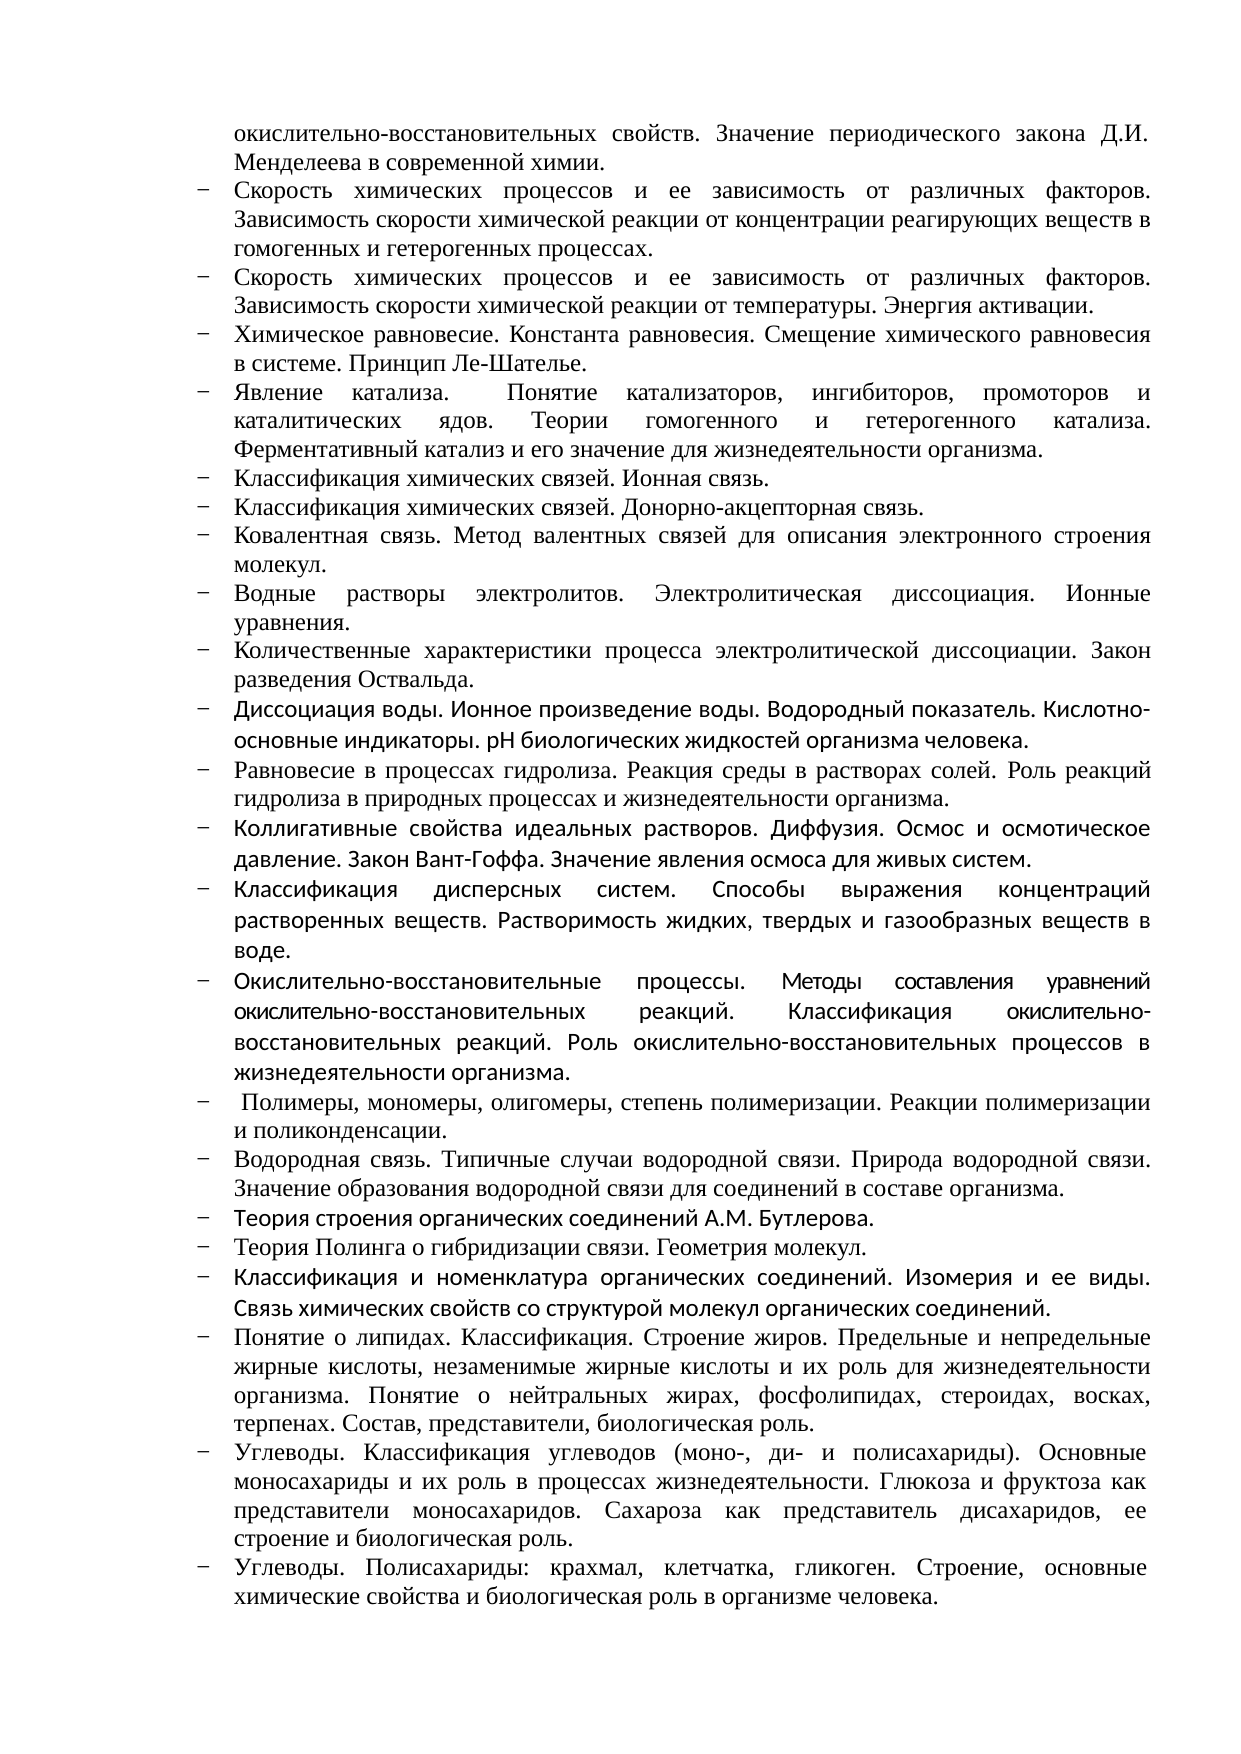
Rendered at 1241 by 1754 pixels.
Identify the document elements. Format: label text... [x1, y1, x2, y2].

list Явление катализа. Понятие катализаторов, ингибиторов, промоторов и каталитических ядов. Теории гомогенного и гетерогенного катализа. Ферментативный катализ и его значение для жизнедеятельности организма. [196, 377, 1152, 463]
list Понятие о липидах. Классификация. Строение жиров. Предельные и непредельные жирные кислоты, незаменимые жирные кислоты и их роль для жизнедеятельности организма. Понятие о нейтральных жирах, фосфолипидах, стероидах, восках, терпенах. Состав, представители, биологическая роль. [196, 1322, 1152, 1437]
list Коллигативные свойства идеальных растворов. Диффузия. Осмос и осмотическое давление. Закон Вант-Гоффа. Значение явления осмоса для живых систем. [196, 812, 1152, 873]
list Теория Полинга о гибридизации связи. Геометрия молекул. [196, 1232, 1152, 1261]
list Скорость химических процессов и ее зависимость от различных факторов. Зависимость скорости химической реакции от температуры. Энергия активации. [196, 262, 1152, 319]
list Водные растворы электролитов. Электролитическая диссоциация. Ионные уравнения. [196, 578, 1152, 636]
list Диссоциация воды. Ионное произведение воды. Водородный показатель. Кислотно-основные индикаторы. рН биологических жидкостей организма человека. [196, 694, 1152, 755]
list Окислительно-восстановительные процессы. Методы составления уравнений окислительно-восстановительных реакций. Классификация окислительно-восстановительных реакций. Роль окислительно-восстановительных процессов в жизнедеятельности организма. [196, 965, 1151, 1087]
list Классификация химических связей. Ионная связь. [196, 463, 1152, 492]
list Теория строения органических соединений A.M. Бутлерова. [196, 1202, 1152, 1232]
list Полимеры, мономеры, олигомеры, степень полимеризации. Реакции полимеризации и поликонденсации. [196, 1087, 1152, 1144]
list Углеводы. Полисахариды: крахмал, клетчатка, гликоген. Строение, основные химические свойства и биологическая роль в организме человека. [196, 1552, 1147, 1610]
list Классификация и номенклатура органических соединений. Изомерия и ее виды. Связь химических свойств со структурой молекул органических соединений. [196, 1261, 1152, 1322]
list Ковалентная связь. Метод валентных связей для описания электронного строения молекул. [196, 521, 1152, 578]
list Равновесие в процессах гидролиза. Реакция среды в растворах солей. Роль реакций гидролиза в природных процессах и жизнедеятельности организма. [196, 755, 1152, 812]
list Классификация дисперсных систем. Способы выражения концентраций растворенных веществ. Растворимость жидких, твердых и газообразных веществ в воде. [196, 873, 1152, 965]
list Скорость химических процессов и ее зависимость от различных факторов. Зависимость скорости химической реакции от концентрации реагирующих веществ в гомогенных и гетерогенных процессах. [196, 176, 1152, 262]
list Углеводы. Классификация углеводов (моно-, ди- и полисахариды). Основные моносахариды и их роль в процессах жизнедеятельности. Глюкоза и фруктоза как представители моносахаридов. Сахароза как представитель дисахаридов, ее строение и биологическая роль. [196, 1437, 1147, 1552]
list Водородная связь. Типичные случаи водородной связи. Природа водородной связи. Значение образования водородной связи для соединений в составе организма. [196, 1144, 1152, 1202]
list Химическое равновесие. Константа равновесия. Смещение химического равновесия в системе. Принцип Ле-Шателье. [196, 319, 1152, 377]
list Количественные характеристики процесса электролитической диссоциации. Закон разведения Оствальда. [196, 636, 1152, 693]
list Классификация химических связей. Донорно-акцепторная связь. [196, 492, 1152, 521]
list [196, 118, 1149, 176]
